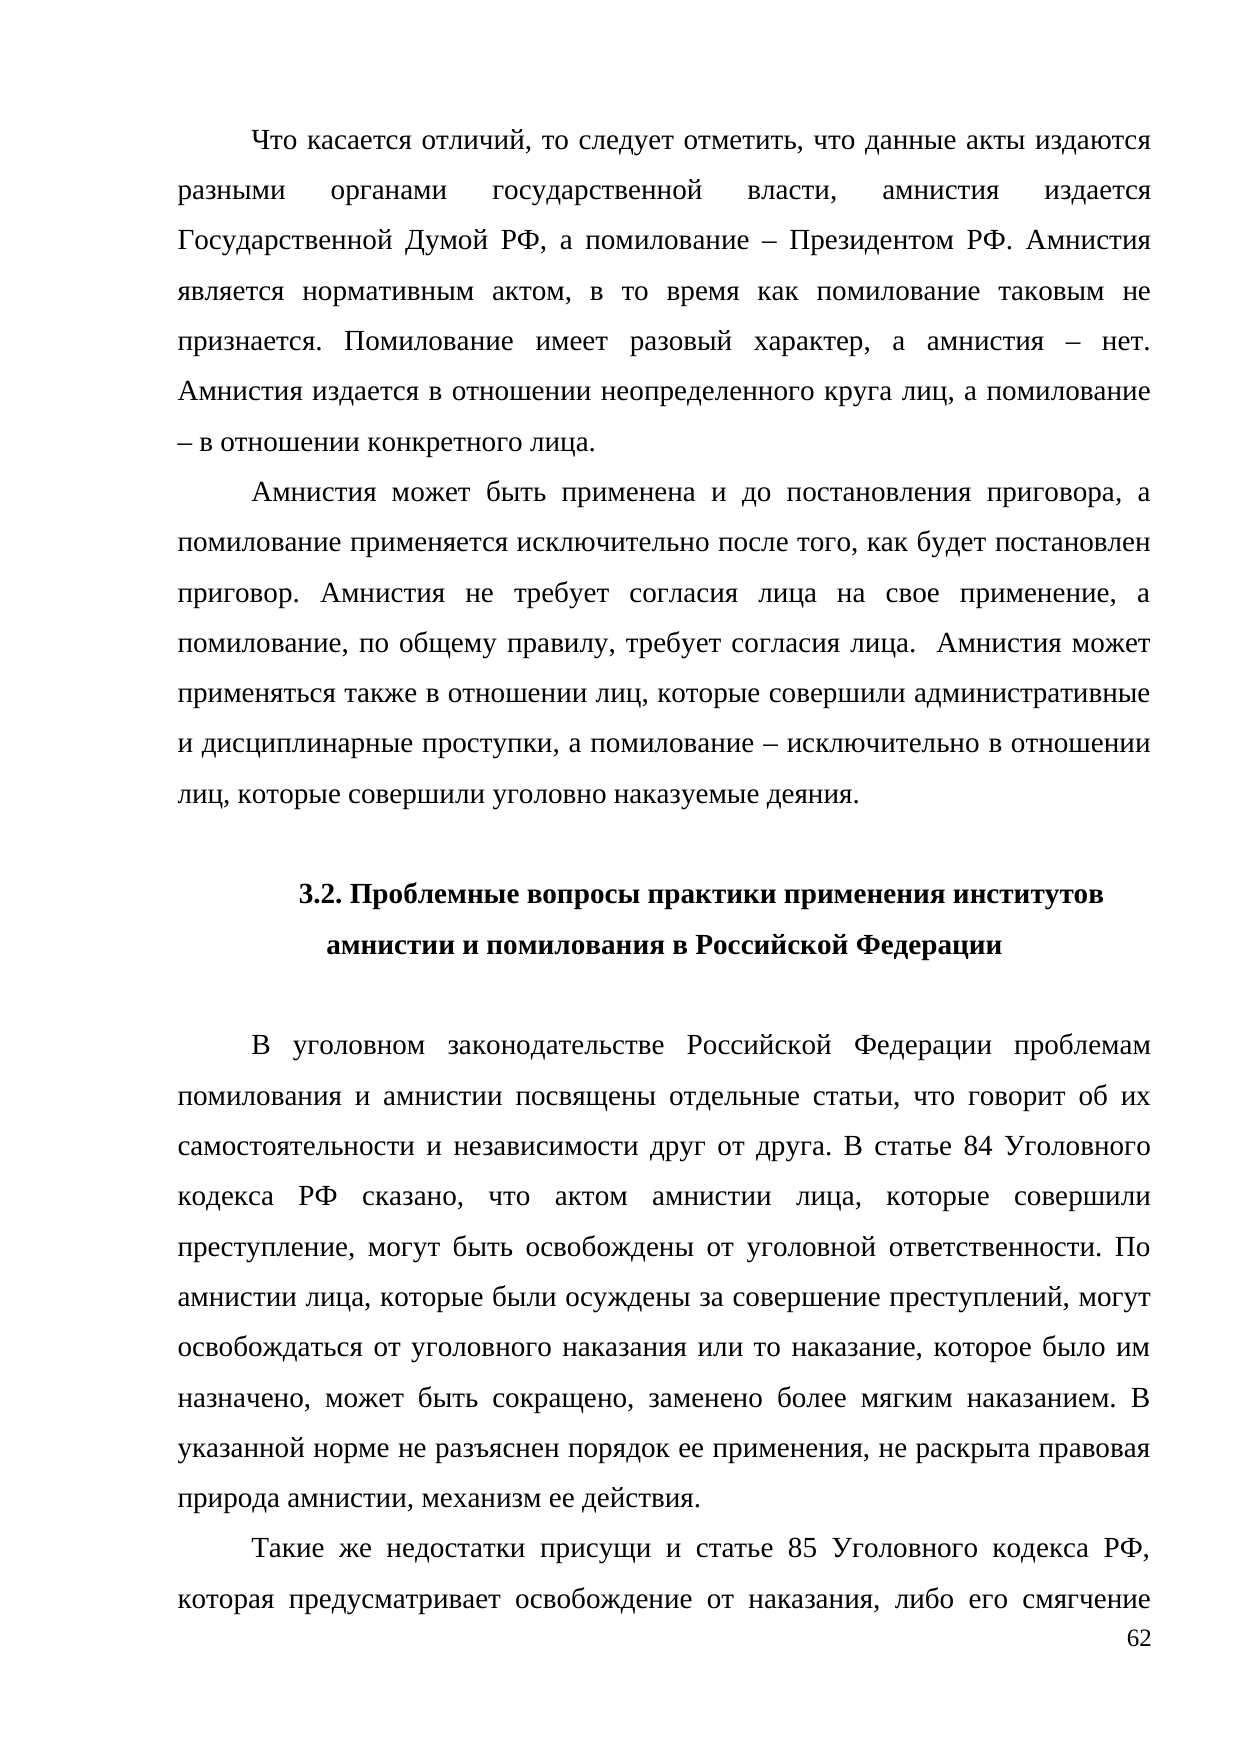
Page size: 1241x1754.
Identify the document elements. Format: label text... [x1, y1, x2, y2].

text Амнистия может быть применена и до постановления приговора, а помилование применяется исключительно после того, как будет постановлен приговор. Амнистия не требует согласия лица на свое применение, а помилование, по общему правилу, требует согласия лица. Амнистия может применяться также в отношении лиц, которые совершили административные и дисциплинарные проступки, а помилование – исключительно в отношении лиц, которые совершили уголовно наказуемые деяния. [177, 474, 1152, 809]
text В уголовном законодательстве Российской Федерации проблемам помилования и амнистии посвящены отдельные статьи, что говорит об их самостоятельности и независимости друг от друга. В статье 84 Уголовного кодекса РФ сказано, что актом амнистии лица, которые совершили преступление, могут быть освобождены от уголовной ответственности. По амнистии лица, которые были осуждены за совершение преступлений, могут освобождаться от уголовного наказания или то наказание, которое было им назначено, может быть сокращено, заменено более мягким наказанием. В указанной норме не разъяснен порядок ее применения, не раскрыта правовая природа амнистии, механизм ее действия. [177, 1027, 1152, 1514]
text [177, 1531, 1152, 1614]
text 3.2. Проблемные вопросы практики применения институтов амнистии и помилования в Российской Федерации [177, 877, 1152, 960]
text Что касается отличий, то следует отметить, что данные акты издаются разными органами государственной власти, амнистия издается Государственной Думой РФ, а помилование – Президентом РФ. Амнистия является нормативным актом, в то время как помилование таковым не признается. Помилование имеет разовый характер, а амнистия – нет. Амнистия издается в отношении неопределенного круга лиц, а помилование – в отношении конкретного лица. [177, 122, 1152, 457]
